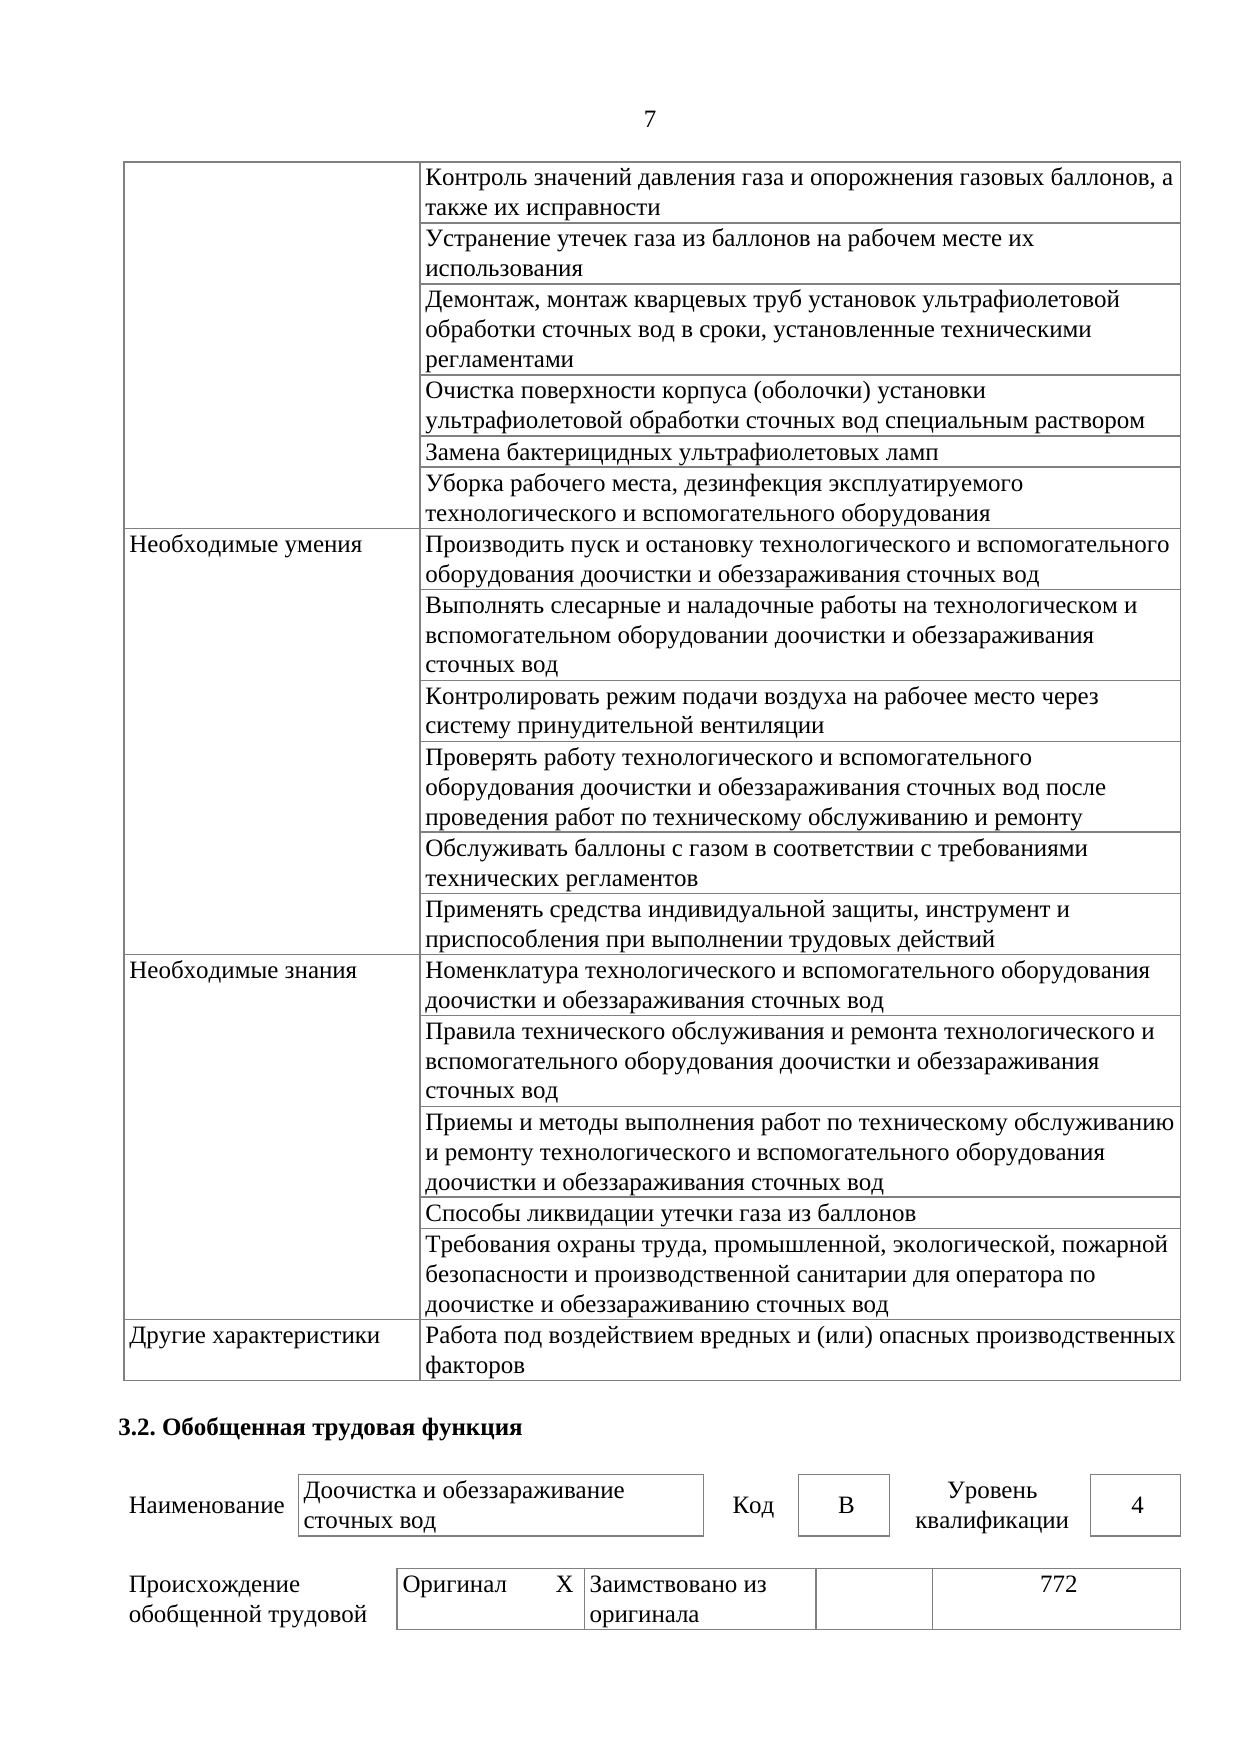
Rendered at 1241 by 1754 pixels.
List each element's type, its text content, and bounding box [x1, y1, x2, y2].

table_header Доочистка и обеззараживание сточных вод [299, 1475, 703, 1535]
table_cell Устранение утечек газа из баллонов на рабочем месте их использования [421, 224, 1180, 283]
table_cell Контролировать режим подачи воздуха на рабочее место через систему принудительной вентиляции [421, 681, 1180, 741]
table_cell Другие характеристики [125, 1320, 419, 1379]
table_header Оригинал [398, 1569, 540, 1629]
table_cell Выполнять слесарные и наладочные работы на технологическом и вспомогательном оборудовании доочистки и обеззараживания сточных вод [421, 590, 1180, 679]
table_header [817, 1569, 932, 1629]
table_cell Необходимые умения [125, 529, 419, 953]
table_header [777, 1569, 815, 1629]
table_cell Проверять работу технологического и вспомогательного оборудования доочистки и обеззараживания сточных вод после проведения работ по техническому обслуживанию и ремонту [421, 742, 1180, 831]
table_header Наименование [123, 1474, 298, 1535]
table_cell Уборка рабочего места, дезинфекция эксплуатируемого технологического и вспомогательного оборудования [421, 468, 1180, 527]
table_cell Номенклатура технологического и вспомогательного оборудования доочистки и обеззараживания сточных вод [421, 955, 1180, 1014]
table_cell Необходимые знания [125, 955, 419, 1318]
table_cell Правила технического обслуживания и ремонта технологического и вспомогательного оборудования доочистки и обеззараживания сточных вод [421, 1016, 1180, 1106]
table_cell Демонтаж, монтаж кварцевых труб установок ультрафиолетовой обработки сточных вод в сроки, установленные техническими регламентами [421, 285, 1180, 374]
subtitle 3.2. Обобщенная трудовая функция [118, 1412, 1181, 1441]
table_header 772 [933, 1569, 1180, 1629]
table_cell Способы ликвидации утечки газа из баллонов [421, 1198, 1180, 1228]
table_header 4 [1091, 1475, 1180, 1535]
table_cell Замена бактерицидных ультрафиолетовых ламп [421, 437, 1180, 466]
table_cell Контроль значений давления газа и опорожнения газовых баллонов, а также их исправности [421, 163, 1180, 222]
table_header Уровень квалификации [890, 1474, 1090, 1535]
table_header B [799, 1475, 889, 1535]
table_cell Обслуживать баллоны с газом в соответствии с требованиями технических регламентов [421, 833, 1180, 892]
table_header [585, 1569, 777, 1629]
table_cell Приемы и методы выполнения работ по техническому обслуживанию и ремонту технологического и вспомогательного оборудования доочистки и обеззараживания сточных вод [421, 1107, 1180, 1196]
table_header X [540, 1569, 584, 1629]
table_cell Очистка поверхности корпуса (оболочки) установки ультрафиолетовой обработки сточных вод специальным раствором [421, 376, 1180, 435]
table_header Код [704, 1474, 798, 1535]
table_cell Производить пуск и остановку технологического и вспомогательного оборудования доочистки и обеззараживания сточных вод [421, 529, 1180, 588]
table_cell Работа под воздействием вредных и (или) опасных производственных факторов [421, 1320, 1180, 1379]
table_cell Применять средства индивидуальной защиты, инструмент и приспособления при выполнении трудовых действий [421, 894, 1180, 953]
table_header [123, 1568, 396, 1629]
table_cell Требования охраны труда, промышленной, экологической, пожарной безопасности и производственной санитарии для оператора по доочистке и обеззараживанию сточных вод [421, 1229, 1180, 1318]
